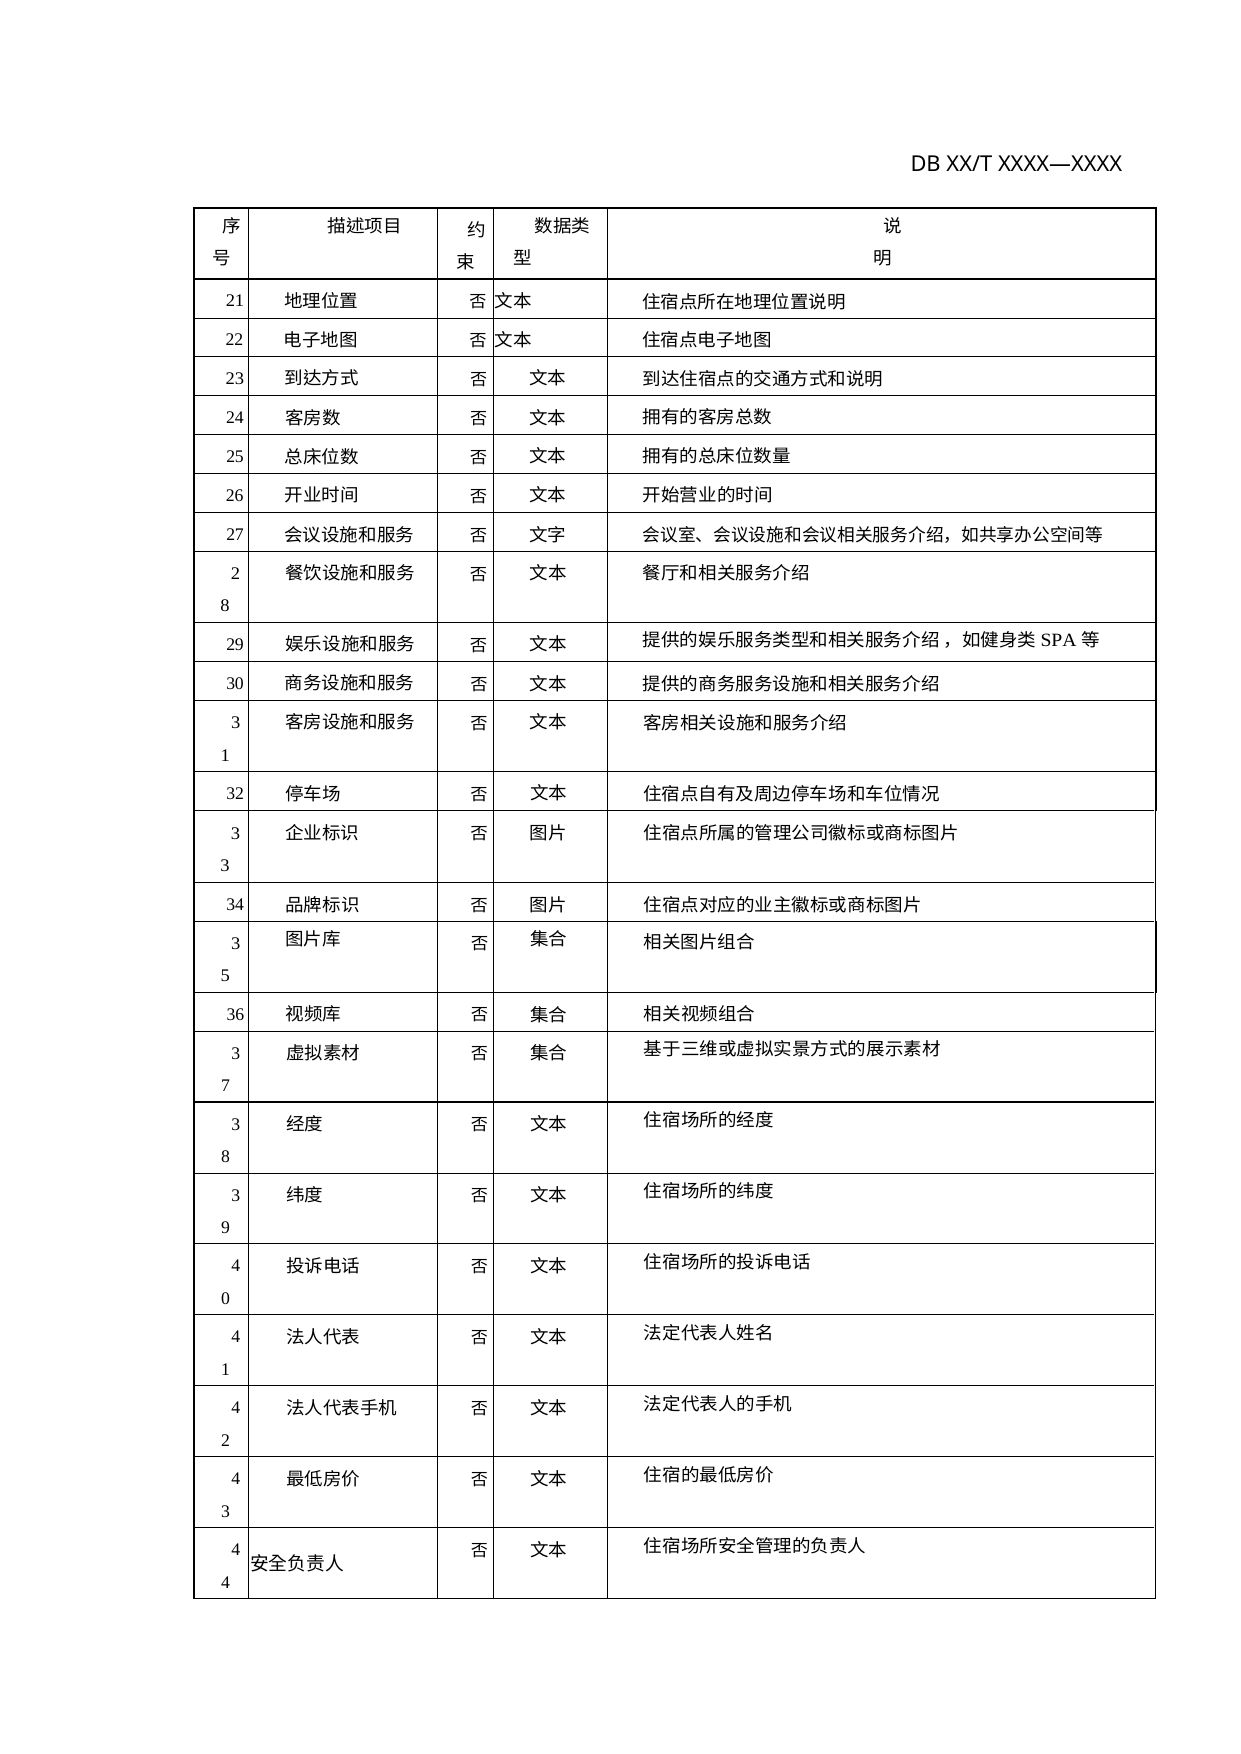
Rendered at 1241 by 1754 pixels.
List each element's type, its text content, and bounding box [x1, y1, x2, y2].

table_cell 否 [438, 513, 493, 551]
table_cell 44 [195, 1528, 248, 1598]
table_cell 图片 [494, 883, 607, 921]
table_cell 文本 [494, 1244, 607, 1314]
table_cell 25 [195, 435, 248, 473]
table_cell 33 [195, 811, 248, 882]
table_cell 40 [195, 1244, 248, 1314]
table_cell 31 [195, 701, 248, 771]
table_cell 文本 [494, 435, 607, 473]
table_cell 否 [438, 1032, 493, 1101]
table_cell 42 [195, 1386, 248, 1456]
table_cell 35 [195, 922, 248, 992]
table_cell 否 [438, 623, 493, 661]
table_cell 文字 [494, 513, 607, 551]
table_cell 住宿点电子地图 [608, 319, 1155, 356]
table_cell 住宿的最低房价 [608, 1456, 1155, 1527]
table_cell 娱乐设施和服务 [249, 623, 437, 661]
table_cell 文本 [494, 772, 607, 810]
table_cell 否 [438, 552, 493, 622]
table_cell 地理位置 [249, 280, 437, 317]
table_cell 否 [438, 280, 493, 317]
table_cell 商务设施和服务 [249, 662, 437, 700]
table_cell 37 [195, 1032, 248, 1101]
table_cell 到达方式 [249, 357, 437, 395]
table_cell 文本 [494, 1457, 607, 1527]
table_cell 否 [438, 396, 493, 434]
table_header 序号 [195, 209, 248, 278]
table_cell 否 [438, 1528, 493, 1598]
table_cell 集合 [494, 922, 607, 992]
table_cell 38 [195, 1103, 248, 1172]
table_cell 停车场 [249, 772, 437, 810]
table_cell 住宿场所的投诉电话 [608, 1243, 1155, 1314]
table_cell 住宿点对应的业主徽标或商标图片 [608, 882, 1155, 921]
table_cell 拥有的客房总数 [608, 396, 1155, 434]
table_cell 提供的娱乐服务类型和相关服务介绍 ，如健身类 SPA 等 [608, 623, 1155, 661]
table_cell 会议设施和服务 [249, 513, 437, 551]
table_cell 文本 [494, 662, 607, 700]
table_header 约束 [438, 209, 493, 278]
table_cell 文本 [494, 1174, 607, 1243]
table_cell 否 [438, 357, 493, 395]
table_cell 否 [438, 993, 493, 1031]
table_cell 文本 [494, 474, 607, 512]
table_cell 32 [195, 772, 248, 810]
table_cell 否 [438, 701, 493, 771]
table_cell 39 [195, 1174, 248, 1243]
table_cell 最低房价 [249, 1457, 437, 1527]
table_cell 文本 [494, 319, 607, 356]
table_cell 视频库 [249, 993, 437, 1031]
table_cell 否 [438, 1315, 493, 1385]
table_cell 住宿场所的纬度 [608, 1173, 1155, 1243]
table_cell 24 [195, 396, 248, 434]
table_cell 企业标识 [249, 811, 437, 882]
table_cell 客房设施和服务 [249, 701, 437, 771]
table_cell 否 [438, 811, 493, 882]
table_header 说明 [608, 209, 1155, 278]
table_cell 否 [438, 474, 493, 512]
table_cell 文本 [494, 357, 607, 395]
table_cell 集合 [494, 1032, 607, 1101]
table_cell 文本 [494, 396, 607, 434]
table_cell 虚拟素材 [249, 1032, 437, 1101]
table_cell 否 [438, 319, 493, 356]
table_cell 文本 [494, 1315, 607, 1385]
table_cell 26 [195, 474, 248, 512]
table_cell 否 [438, 1174, 493, 1243]
table_cell 法定代表人姓名 [608, 1314, 1155, 1385]
table_cell 21 [195, 280, 248, 317]
table_cell 经度 [249, 1103, 437, 1172]
table_cell 27 [195, 513, 248, 551]
table_cell 法人代表手机 [249, 1386, 437, 1456]
table_cell 否 [438, 883, 493, 921]
table_cell 客房数 [249, 396, 437, 434]
table_cell 否 [438, 1103, 493, 1172]
table_cell 否 [438, 772, 493, 810]
table_cell 文本 [494, 552, 607, 622]
table_cell 餐厅和相关服务介绍 [608, 552, 1155, 622]
table_cell 电子地图 [249, 319, 437, 356]
table_cell 住宿点自有及周边停车场和车位情况 [608, 772, 1155, 810]
table_cell 相关图片组合 [608, 921, 1155, 992]
table_cell 到达住宿点的交通方式和说明 [608, 357, 1155, 395]
table_cell 23 [195, 357, 248, 395]
table_cell 总床位数 [249, 435, 437, 473]
table_cell 28 [195, 552, 248, 622]
table_cell 文本 [494, 1103, 607, 1172]
table_cell 否 [438, 1244, 493, 1314]
table_cell 否 [438, 1457, 493, 1527]
table_cell 34 [195, 883, 248, 921]
table_cell 否 [438, 1386, 493, 1456]
table_cell 餐饮设施和服务 [249, 552, 437, 622]
table_cell 法人代表 [249, 1315, 437, 1385]
table_cell 品牌标识 [249, 883, 437, 921]
table_cell 提供的商务服务设施和相关服务介绍 [608, 662, 1155, 700]
table_cell 36 [195, 993, 248, 1031]
table_cell 图片库 [249, 922, 437, 992]
table_cell 否 [438, 435, 493, 473]
table_cell 文本 [494, 1528, 607, 1598]
table_cell 否 [438, 662, 493, 700]
table_cell 41 [195, 1315, 248, 1385]
table_cell 22 [195, 319, 248, 356]
table_header 描述项目 [249, 209, 437, 278]
table_cell 图片 [494, 811, 607, 882]
table_cell 29 [195, 623, 248, 661]
table_cell 会议室、会议设施和会议相关服务介绍，如共享办公空间等 [608, 513, 1155, 551]
table_cell 纬度 [249, 1174, 437, 1243]
table_header 数据类型 [494, 209, 607, 278]
table_cell 否 [438, 922, 493, 992]
table_cell 开始营业的时间 [608, 474, 1155, 512]
table_cell 30 [195, 662, 248, 700]
table_cell 住宿场所的经度 [608, 1101, 1155, 1172]
table_cell 文本 [494, 1386, 607, 1456]
table_cell 住宿场所安全管理的负责人 [608, 1527, 1155, 1598]
table_cell 客房相关设施和服务介绍 [608, 701, 1155, 771]
table_cell 文本 [494, 701, 607, 771]
table_cell 集合 [494, 993, 607, 1031]
table_cell 文本 [494, 280, 607, 317]
table_cell 住宿点所属的管理公司徽标或商标图片 [608, 810, 1155, 882]
table_cell 43 [195, 1457, 248, 1527]
table_cell 基于三维或虚拟实景方式的展示素材 [608, 1031, 1155, 1101]
table_cell 开业时间 [249, 474, 437, 512]
table_cell 拥有的总床位数量 [608, 435, 1155, 473]
table_cell 文本 [494, 623, 607, 661]
table_cell 相关视频组合 [608, 992, 1155, 1031]
table_cell 投诉电话 [249, 1244, 437, 1314]
table_cell 住宿点所在地理位置说明 [608, 280, 1155, 317]
table_cell 法定代表人的手机 [608, 1385, 1155, 1456]
table_cell 安全负责人 [249, 1528, 437, 1598]
